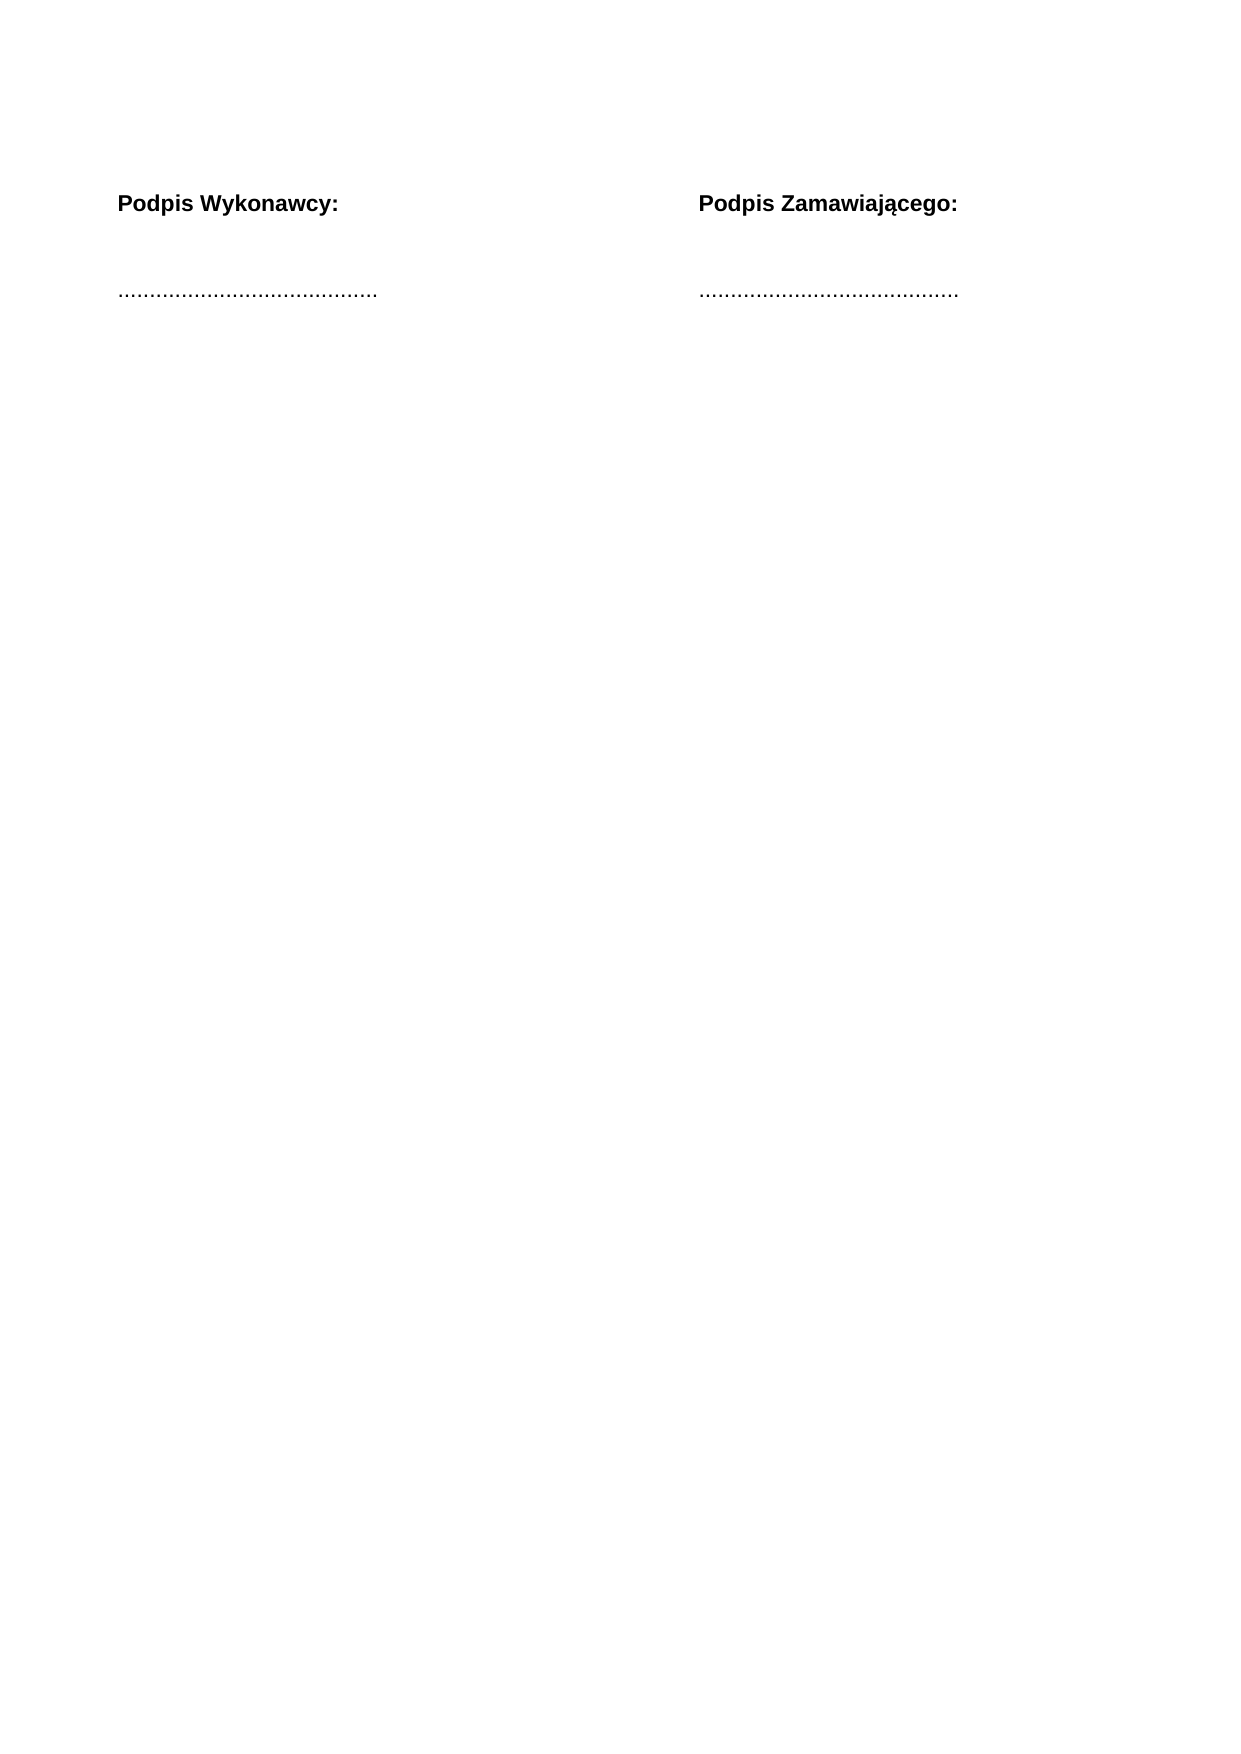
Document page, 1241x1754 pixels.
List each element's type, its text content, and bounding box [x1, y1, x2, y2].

table_header Podpis Wykonawcy: ......................................... [110, 148, 691, 318]
table_header Podpis Zamawiającego: ......................................... [691, 148, 1130, 318]
